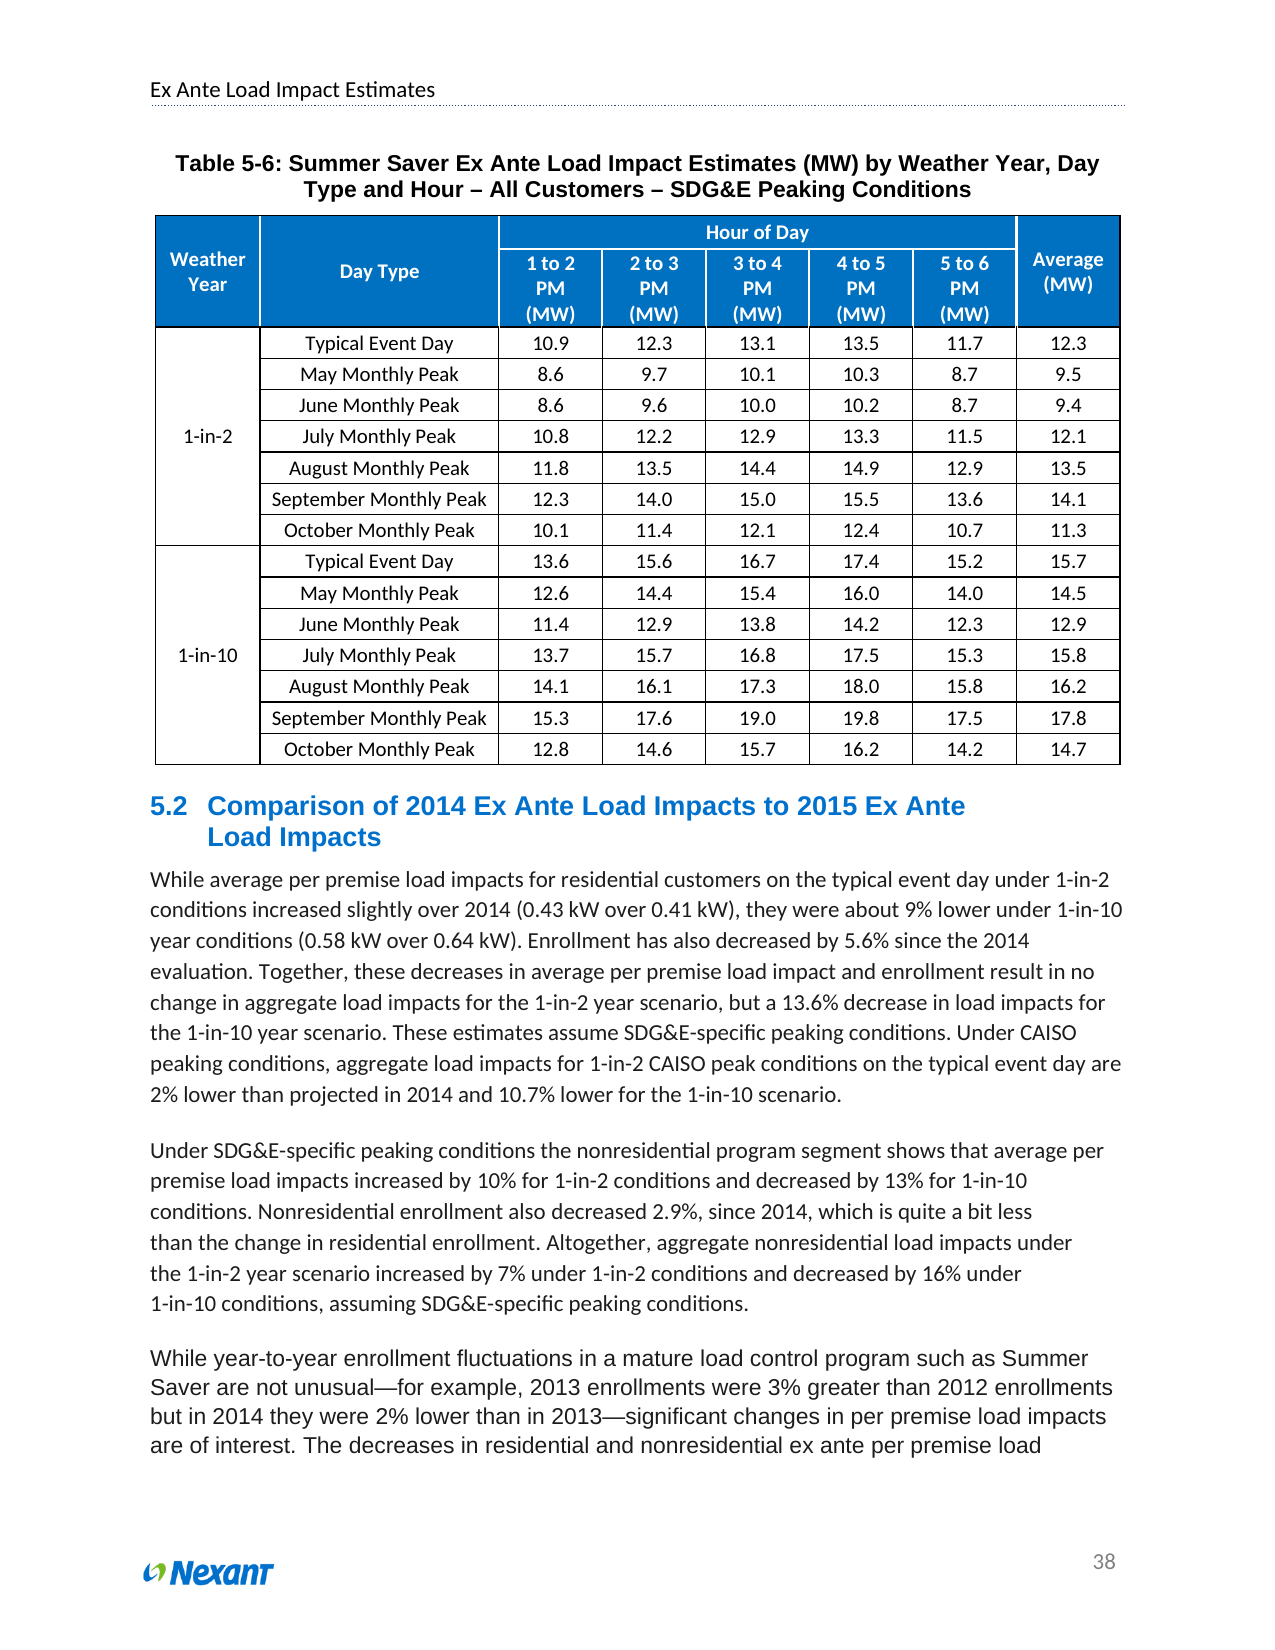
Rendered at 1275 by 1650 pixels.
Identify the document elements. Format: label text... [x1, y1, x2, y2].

table_cell 11.4 [499, 609, 602, 639]
table_cell 12.3 [603, 328, 705, 358]
table_cell Typical Event Day [261, 328, 498, 358]
table_cell 17.8 [1017, 703, 1119, 733]
table_cell 15.6 [603, 546, 705, 576]
table_cell May Monthly Peak [261, 578, 498, 608]
table_cell 14.1 [1017, 484, 1119, 514]
table_cell 16.1 [603, 671, 705, 701]
table_cell 13.6 [913, 484, 1016, 514]
table_cell 16.8 [706, 640, 809, 670]
table_cell 14.2 [913, 734, 1016, 764]
table_cell 11.5 [913, 421, 1016, 451]
table_cell 8.7 [913, 359, 1016, 389]
table_cell 14.5 [1017, 578, 1119, 608]
table_cell 16.2 [1017, 671, 1119, 701]
table_cell 14.4 [603, 578, 705, 608]
table_cell 15.0 [706, 484, 809, 514]
table_cell 17.5 [913, 703, 1016, 733]
table_header Weather Year [156, 216, 259, 326]
table_cell 12.4 [810, 515, 912, 545]
text Under SDG&E-specific peaking conditions the nonresidential program segment shows that average per premise load impacts increased by 10% for 1-in-2 conditions and decreased by 13% for 1-in-10 conditions. Nonresidential enrollment also decreased 2.9%, since 2014, which is quite a bit less than the change in residential enrollment. Altogether, aggregate nonresidential load impacts under the 1-in-2 year scenario increased by 7% under 1-in-2 conditions and decreased by 16% under 1-in-10 conditions, assuming SDG&E-specific peaking conditions. [150, 1136, 1125, 1317]
table_cell 17.6 [603, 703, 705, 733]
table_cell 17.4 [810, 546, 912, 576]
table_cell 9.5 [1017, 359, 1119, 389]
table_cell 15.5 [810, 484, 912, 514]
table_cell 1-in-2 [156, 328, 259, 545]
table_cell 12.3 [1017, 328, 1119, 358]
table_cell 13.8 [706, 609, 809, 639]
table_cell 13.5 [810, 328, 912, 358]
table_cell 12.6 [499, 578, 602, 608]
table_cell October Monthly Peak [261, 734, 498, 764]
table_cell 13.1 [706, 328, 809, 358]
table_cell 17.3 [706, 671, 809, 701]
table_cell 1 to 2 PM (MW) [500, 250, 601, 326]
table_cell 9.7 [603, 359, 705, 389]
table_cell 12.9 [603, 609, 705, 639]
table_cell 11.7 [913, 328, 1016, 358]
table_cell October Monthly Peak [261, 515, 498, 545]
table_cell 14.7 [1017, 734, 1119, 764]
table_cell July Monthly Peak [261, 640, 498, 670]
table_cell 13.6 [499, 546, 602, 576]
table_cell 8.6 [499, 390, 602, 420]
table_cell 15.3 [499, 703, 602, 733]
table_cell September Monthly Peak [261, 484, 498, 514]
table_cell 15.8 [913, 671, 1016, 701]
table_cell 15.7 [603, 640, 705, 670]
table_cell 10.1 [499, 515, 602, 545]
table_cell 15.7 [706, 734, 809, 764]
table_cell 2 to 3 PM (MW) [603, 250, 705, 326]
subtitle Comparison of 2014 Ex Ante Load Impacts to 2015 Ex Ante Load Impacts [150, 790, 1125, 852]
table_cell 19.0 [706, 703, 809, 733]
table_cell 3 to 4 PM (MW) [707, 250, 808, 326]
table_cell 10.2 [810, 390, 912, 420]
table_header Hour of Day [500, 216, 1015, 248]
table_cell 11.8 [499, 453, 602, 483]
table_cell 10.1 [706, 359, 809, 389]
text While average per premise load impacts for residential customers on the typical event day under 1-in-2 conditions increased slightly over 2014 (0.43 kW over 0.41 kW), they were about 9% lower under 1-in-10 year conditions (0.58 kW over 0.64 kW). Enrollment has also decreased by 5.6% since the 2014 evaluation. Together, these decreases in average per premise load impact and enrollment result in no change in aggregate load impacts for the 1-in-2 year scenario, but a 13.6% decrease in load impacts for the 1-in-10 year scenario. These estimates assume SDG&E-specific peaking conditions. Under CAISO peaking conditions, aggregate load impacts for 1-in-2 CAISO peak conditions on the typical event day are 2% lower than projected in 2014 and 10.7% lower for the 1-in-10 scenario. [150, 865, 1125, 1108]
table_cell 12.2 [603, 421, 705, 451]
table_cell 12.3 [499, 484, 602, 514]
table_cell August Monthly Peak [261, 453, 498, 483]
table_cell 15.3 [913, 640, 1016, 670]
table_cell 1-in-10 [156, 546, 259, 764]
table_cell 5 to 6 PM (MW) [914, 250, 1015, 326]
table_cell 8.7 [913, 390, 1016, 420]
picture [124, 1542, 293, 1603]
table_cell 12.9 [913, 453, 1016, 483]
table_header Average (MW) [1018, 216, 1119, 326]
table_cell 14.0 [603, 484, 705, 514]
table_cell 13.7 [499, 640, 602, 670]
table_cell 19.8 [810, 703, 912, 733]
table_cell 12.1 [1017, 421, 1119, 451]
table_cell 10.7 [913, 515, 1016, 545]
table_cell 15.8 [1017, 640, 1119, 670]
table_cell 14.4 [706, 453, 809, 483]
table_cell 17.5 [810, 640, 912, 670]
table_cell 10.3 [810, 359, 912, 389]
table_cell June Monthly Peak [261, 390, 498, 420]
table_cell 15.7 [1017, 546, 1119, 576]
table_cell 14.6 [603, 734, 705, 764]
table_cell 10.8 [499, 421, 602, 451]
table_cell June Monthly Peak [261, 609, 498, 639]
table_header Day Type [261, 216, 498, 326]
table_cell 15.2 [913, 546, 1016, 576]
table_cell 8.6 [499, 359, 602, 389]
table_cell 12.3 [913, 609, 1016, 639]
table_cell 10.9 [499, 328, 602, 358]
table_cell 9.4 [1017, 390, 1119, 420]
table_cell 4 to 5 PM (MW) [810, 250, 912, 326]
table_cell 11.4 [603, 515, 705, 545]
table_cell 14.9 [810, 453, 912, 483]
table_cell Typical Event Day [261, 546, 498, 576]
table_cell 14.2 [810, 609, 912, 639]
table_cell 12.9 [1017, 609, 1119, 639]
table_cell 12.9 [706, 421, 809, 451]
table_cell 16.2 [810, 734, 912, 764]
table_cell 13.3 [810, 421, 912, 451]
table_cell 16.7 [706, 546, 809, 576]
table_cell 11.3 [1017, 515, 1119, 545]
table_cell July Monthly Peak [261, 421, 498, 451]
table_cell 14.1 [499, 671, 602, 701]
table_cell 13.5 [1017, 453, 1119, 483]
table_cell 14.0 [913, 578, 1016, 608]
table_cell 10.0 [706, 390, 809, 420]
table_cell 18.0 [810, 671, 912, 701]
table_cell 16.0 [810, 578, 912, 608]
text Table 5-6: Summer Saver Ex Ante Load Impact Estimates (MW) by Weather Year, Day Type and Hour – All Customers – SDG&E Peaking Conditions [150, 150, 1125, 203]
table_cell August Monthly Peak [261, 671, 498, 701]
table_cell 9.6 [603, 390, 705, 420]
table_cell 15.4 [706, 578, 809, 608]
table_cell September Monthly Peak [261, 703, 498, 733]
table_cell May Monthly Peak [261, 359, 498, 389]
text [150, 1345, 1125, 1458]
table_cell 12.8 [499, 734, 602, 764]
table_cell 12.1 [706, 515, 809, 545]
table_cell 13.5 [603, 453, 705, 483]
